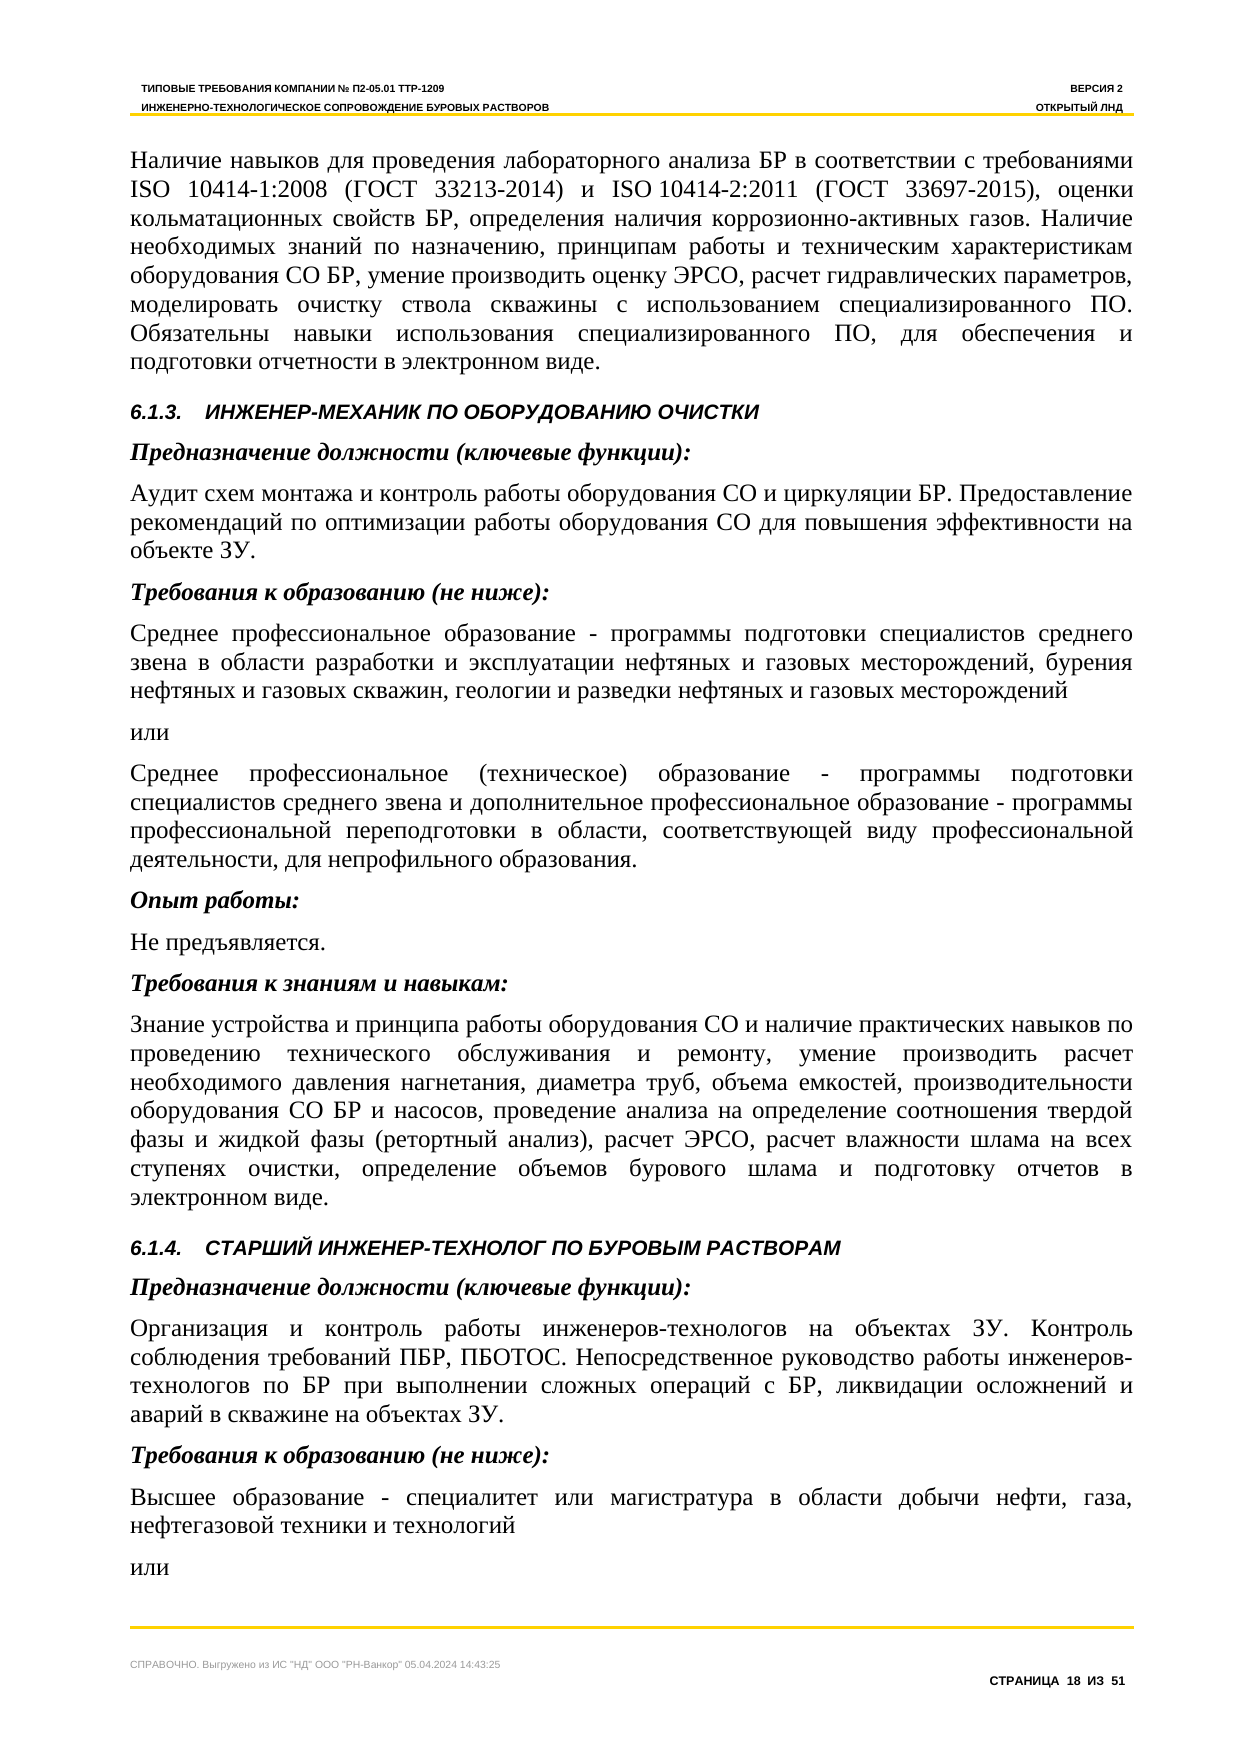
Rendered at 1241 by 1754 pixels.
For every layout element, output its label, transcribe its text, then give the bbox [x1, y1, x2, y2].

text Предназначение должности (ключевые функции): [130, 437, 1134, 465]
text Требования к знаниям и навыкам: [130, 968, 1134, 997]
text Предназначение должности (ключевые функции): [130, 1272, 1134, 1301]
text или [130, 1552, 1134, 1581]
text Наличие навыков для проведения лабораторного анализа БР в соответствии с требованиями ISO 10414-1:2008 (ГОСТ 33213-2014) и ISO 10414-2:2011 (ГОСТ 33697-2015), оценки кольматационных свойств БР, определения наличия коррозионно-активных газов. Наличие необходимых знаний по назначению, принципам работы и техническим характеристикам оборудования СО БР, умение производить оценку ЭРСО, расчет гидравлических параметров, моделировать очистку ствола скважины с использованием специализированного ПО. Обязательны навыки использования специализированного ПО, для обеспечения и подготовки отчетности в электронном виде. [130, 145, 1134, 375]
text Знание устройства и принципа работы оборудования СО и наличие практических навыков по проведению технического обслуживания и ремонту, умение производить расчет необходимого давления нагнетания, диаметра труб, объема емкостей, производительности оборудования СО БР и насосов, проведение анализа на определение соотношения твердой фазы и жидкой фазы (ретортный анализ), расчет ЭРСО, расчет влажности шлама на всех ступенях очистки, определение объемов бурового шлама и подготовку отчетов в электронном виде. [130, 1009, 1134, 1210]
text Среднее профессиональное (техническое) образование - программы подготовки специалистов среднего звена и дополнительное профессиональное образование - программы профессиональной переподготовки в области, соответствующей виду профессиональной деятельности, для непрофильного образования. [130, 758, 1134, 873]
text Высшее образование - специалитет или магистратура в области добычи нефти, газа, нефтегазовой техники и технологий [130, 1482, 1134, 1539]
text Не предъявляется. [130, 927, 1134, 955]
text ИНЖЕНЕР-МЕХАНИК ПО ОБОРУДОВАНИЮ ОЧИСТКИ [130, 400, 1134, 424]
text Организация и контроль работы инженеров-технологов на объектах ЗУ. Контроль соблюдения требований ПБР, ПБОТОС. Непосредственное руководство работы инженеров-технологов по БР при выполнении сложных операций с БР, ликвидации осложнений и аварий в скважине на объектах ЗУ. [130, 1313, 1134, 1428]
text Требования к образованию (не ниже): [130, 1441, 1134, 1469]
text Аудит схем монтажа и контроль работы оборудования СО и циркуляции БР. Предоставление рекомендаций по оптимизации работы оборудования СО для повышения эффективности на объекте ЗУ. [130, 478, 1134, 564]
text СТАРШИЙ ИНЖЕНЕР-ТЕХНОЛОГ ПО БУРОВЫМ РАСТВОРАМ [130, 1235, 1134, 1259]
text Опыт работы: [130, 885, 1134, 914]
text Требования к образованию (не ниже): [130, 577, 1134, 605]
text или [130, 717, 1134, 745]
text Среднее профессиональное образование - программы подготовки специалистов среднего звена в области разработки и эксплуатации нефтяных и газовых месторождений, бурения нефтяных и газовых скважин, геологии и разведки нефтяных и газовых месторождений [130, 618, 1134, 704]
